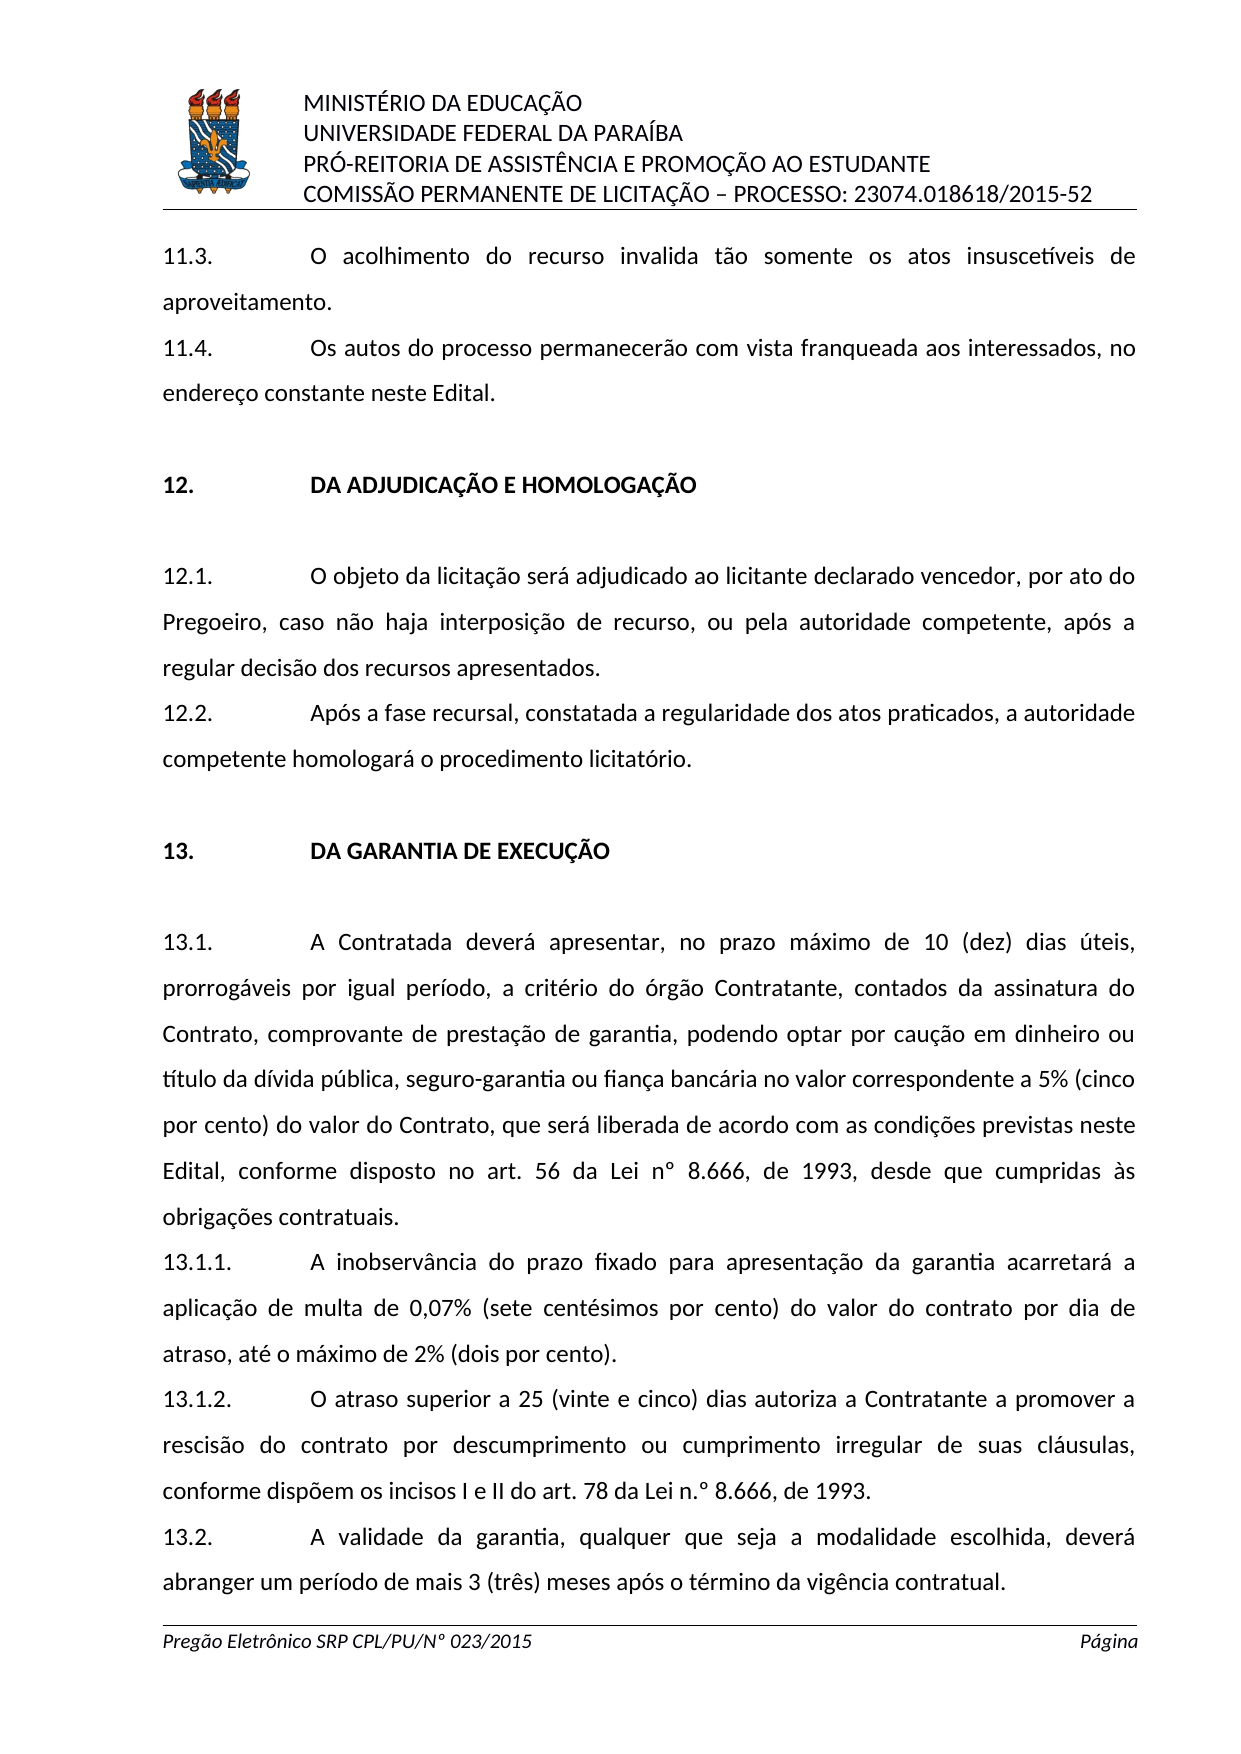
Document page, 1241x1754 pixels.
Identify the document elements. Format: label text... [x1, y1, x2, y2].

text 11.3. O acolhimento do recurso invalida tão somente os atos insuscetíveis de aproveitamento. [162, 240, 1137, 317]
text 13.1.1. A inobservância do prazo fixado para apresentação da garantia acarretará a aplicação de multa de 0,07% (sete centésimos por cento) do valor do contrato por dia de atraso, até o máximo de 2% (dois por cento). [162, 1246, 1137, 1368]
text 12.2. Após a fase recursal, constatada a regularidade dos atos praticados, a autoridade competente homologará o procedimento licitatório. [162, 698, 1137, 774]
list DA GARANTIA DE EXECUÇÃO [162, 835, 1137, 865]
text 13.1.2. O atraso superior a 25 (vinte e cinco) dias autoriza a Contratante a promover a rescisão do contrato por descumprimento ou cumprimento irregular de suas cláusulas, conforme dispõem os incisos I e II do art. 78 da Lei n.º 8.666, de 1993. [162, 1383, 1137, 1506]
list DA ADJUDICAÇÃO E HOMOLOGAÇÃO [162, 469, 1137, 499]
text 13.1. A Contratada deverá apresentar, no prazo máximo de 10 (dez) dias úteis, prorrogáveis por igual período, a critério do órgão Contratante, contados da assinatura do Contrato, comprovante de prestação de garantia, podendo optar por caução em dinheiro ou título da dívida pública, seguro-garantia ou fiança bancária no valor correspondente a 5% (cinco por cento) do valor do Contrato, que será liberada de acordo com as condições previstas neste Edital, conforme disposto no art. 56 da Lei nº 8.666, de 1993, desde que cumpridas às obrigações contratuais. [162, 926, 1137, 1231]
text 12.1. O objeto da licitação será adjudicado ao licitante declarado vencedor, por ato do Pregoeiro, caso não haja interposição de recurso, ou pela autoridade competente, após a regular decisão dos recursos apresentados. [162, 560, 1137, 682]
text 11.4. Os autos do processo permanecerão com vista franqueada aos interessados, no endereço constante neste Edital. [162, 332, 1137, 408]
text 13.2. A validade da garantia, qualquer que seja a modalidade escolhida, deverá abranger um período de mais 3 (três) meses após o término da vigência contratual. [162, 1521, 1137, 1597]
picture [173, 87, 255, 195]
